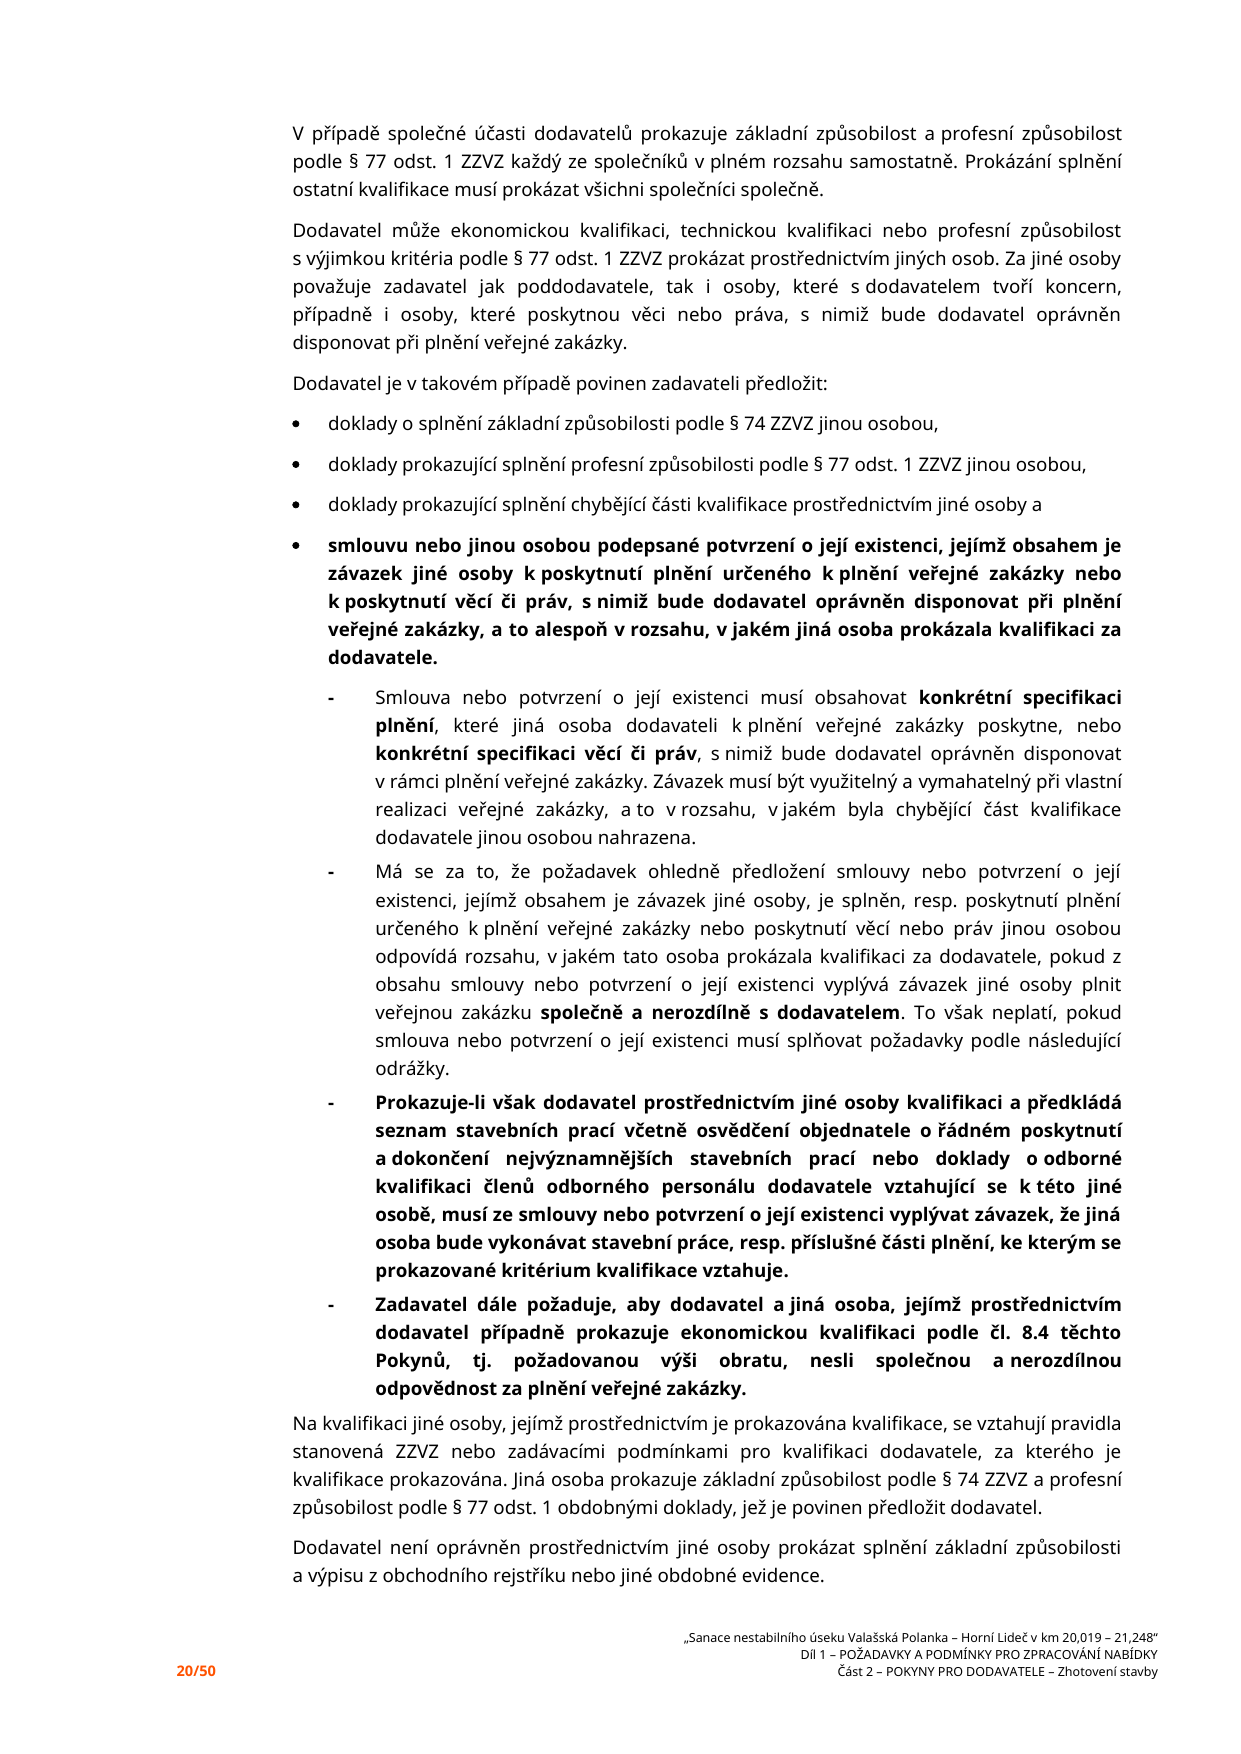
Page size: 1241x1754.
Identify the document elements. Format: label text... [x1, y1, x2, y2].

text doklady o splnění základní způsobilosti podle § 74 ZZVZ jinou osobou, [292, 410, 1122, 436]
text doklady prokazující splnění chybějící části kvalifikace prostřednictvím jiné osoby a [292, 491, 1122, 517]
text Na kvalifikaci jiné osoby, jejímž prostřednictvím je prokazována kvalifikace, se vztahují pravidla stanovená ZZVZ nebo zadávacími podmínkami pro kvalifikaci dodavatele, za kterého je kvalifikace prokazována. Jiná osoba prokazuje základní způsobilost podle § 74 ZZVZ a profesní způsobilost podle § 77 odst. 1 obdobnými doklady, jež je povinen předložit dodavatel. [292, 1410, 1122, 1519]
text Prokazuje-li však dodavatel prostřednictvím jiné osoby kvalifikaci a předkládá seznam stavebních prací včetně osvědčení objednatele o řádném poskytnutí a dokončení nejvýznamnějších stavebních prací nebo doklady o odborné kvalifikaci členů odborného personálu dodavatele vztahující se k této jiné osobě, musí ze smlouvy nebo potvrzení o její existenci vyplývat závazek, že jiná osoba bude vykonávat stavební práce, resp. příslušné části plnění, ke kterým se prokazované kritérium kvalifikace vztahuje. [328, 1089, 1122, 1283]
text Smlouva nebo potvrzení o její existenci musí obsahovat konkrétní specifikaci plnění, které jiná osoba dodavateli k plnění veřejné zakázky poskytne, nebo konkrétní specifikaci věcí či práv, s nimiž bude dodavatel oprávněn disponovat v rámci plnění veřejné zakázky. Závazek musí být využitelný a vymahatelný při vlastní realizaci veřejné zakázky, a to v rozsahu, v jakém byla chybějící část kvalifikace dodavatele jinou osobou nahrazena. [328, 684, 1122, 850]
text doklady prokazující splnění profesní způsobilosti podle § 77 odst. 1 ZZVZ jinou osobou, [292, 451, 1122, 476]
text Má se za to, že požadavek ohledně předložení smlouvy nebo potvrzení o její existenci, jejímž obsahem je závazek jiné osoby, je splněn, resp. poskytnutí plnění určeného k plnění veřejné zakázky nebo poskytnutí věcí nebo práv jinou osobou odpovídá rozsahu, v jakém tato osoba prokázala kvalifikaci za dodavatele, pokud z obsahu smlouvy nebo potvrzení o její existenci vyplývá závazek jiné osoby plnit veřejnou zakázku společně a nerozdílně s dodavatelem. To však neplatí, pokud smlouva nebo potvrzení o její existenci musí splňovat požadavky podle následující odrážky. [328, 859, 1122, 1081]
text Dodavatel může ekonomickou kvalifikaci, technickou kvalifikaci nebo profesní způsobilost s výjimkou kritéria podle § 77 odst. 1 ZZVZ prokázat prostřednictvím jiných osob. Za jiné osoby považuje zadavatel jak poddodavatele, tak i osoby, které s dodavatelem tvoří koncern, případně i osoby, které poskytnou věci nebo práva, s nimiž bude dodavatel oprávněn disponovat při plnění veřejné zakázky. [292, 217, 1122, 355]
text smlouvu nebo jinou osobou podepsané potvrzení o její existenci, jejímž obsahem je závazek jiné osoby k poskytnutí plnění určeného k plnění veřejné zakázky nebo k poskytnutí věcí či práv, s nimiž bude dodavatel oprávněn disponovat při plnění veřejné zakázky, a to alespoň v rozsahu, v jakém jiná osoba prokázala kvalifikaci za dodavatele. [292, 532, 1122, 669]
text Zadavatel dále požaduje, aby dodavatel a jiná osoba, jejímž prostřednictvím dodavatel případně prokazuje ekonomickou kvalifikaci podle čl. 8.4 těchto Pokynů, tj. požadovanou výši obratu, nesli společnou a nerozdílnou odpovědnost za plnění veřejné zakázky. [328, 1292, 1122, 1401]
text Dodavatel není oprávněn prostřednictvím jiné osoby prokázat splnění základní způsobilosti a výpisu z obchodního rejstříku nebo jiné obdobné evidence. [292, 1534, 1122, 1588]
text Dodavatel je v takovém případě povinen zadavateli předložit: [292, 370, 1122, 395]
text V případě společné účasti dodavatelů prokazuje základní způsobilost a profesní způsobilost podle § 77 odst. 1 ZZVZ každý ze společníků v plném rozsahu samostatně. Prokázání splnění ostatní kvalifikace musí prokázat všichni společníci společně. [292, 121, 1122, 202]
